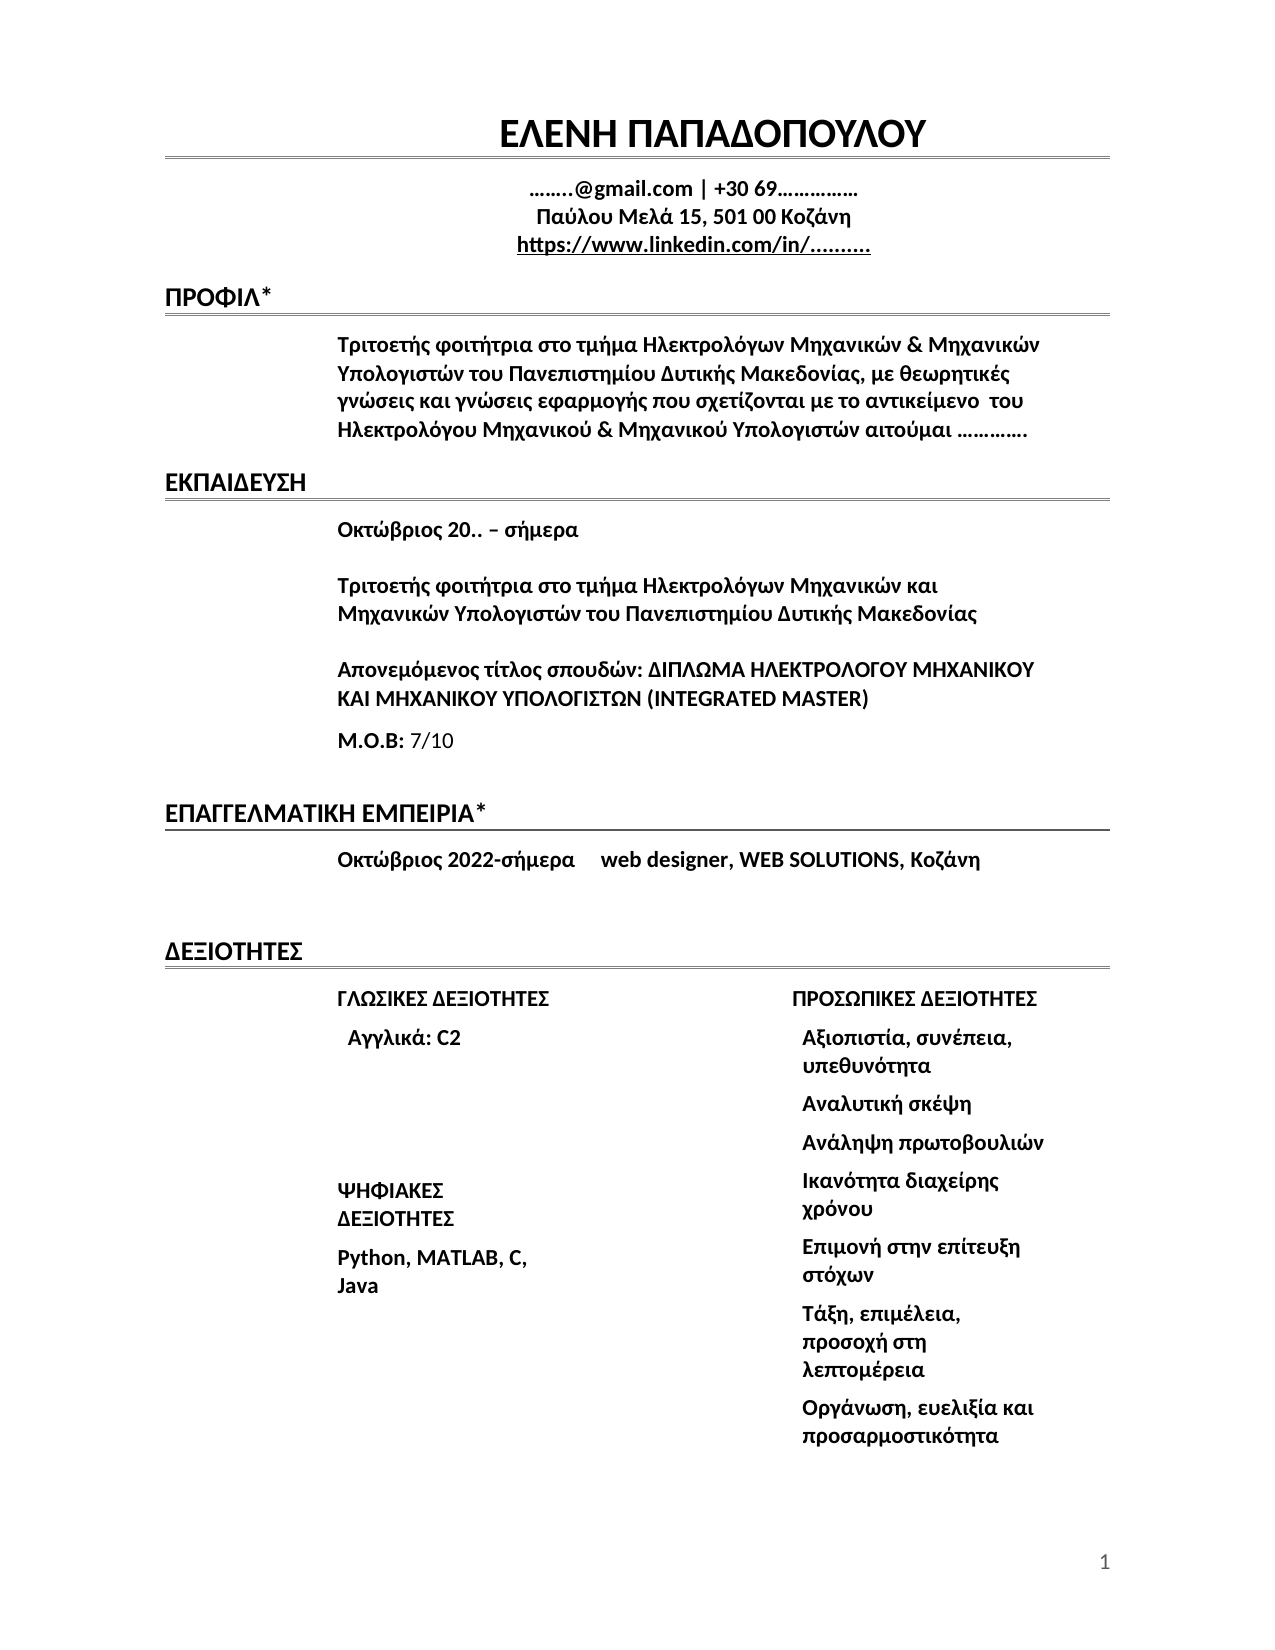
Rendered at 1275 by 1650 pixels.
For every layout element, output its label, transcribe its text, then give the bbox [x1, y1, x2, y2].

table_cell Μ.Ο.Β: 7/10 [165, 712, 1110, 774]
table_header ΠΡΟΣΩΠΙΚΕΣ ΔΕΞΙΟΤΗΤΕΣ Αξιοπιστία, συνέπεια, υπεθυνότητα Αναλυτική σκέψη Ανάληψη πρωτοβουλιών Ικανότητα διαχείρης χρόνου Επιμονή στην επίτευξη στόχων Τάξη, επιμέλεια, προσοχή στη λεπτομέρεια Οργάνωση, ευελιξία και προσαρμοστικότητα [620, 969, 1110, 1498]
subtitle ΕΠΑΓΓΕΛΜΑΤΙΚΗ ΕΜΠΕΙΡΙΑ* [165, 799, 1110, 828]
table_header ΓΛΩΣΙΚΕΣ ΔΕΞΙΟΤΗΤΕΣ Αγγλικά: C2 ΨΗΦΙΑΚΕΣ ΔΕΞΙΟΤΗΤΕΣ Python, MATLAB, C, Java [165, 969, 619, 1498]
table_header ……..@gmail.com | +30 69…………… Παύλου Μελά 15, 501 00 Κοζάνη https://www.linkedin.com/in/.......... [165, 159, 1110, 258]
subtitle ΔΕΞΙΟΤΗΤΕΣ [165, 936, 1110, 966]
subtitle ΠΡΟΦΙΛ* [165, 283, 1110, 312]
table_header Οκτώβριος 20.. – σήμερα Τριτοετής φοιτήτρια στο τμήμα Ηλεκτρολόγων Μηχανικών και Μηχανικών Υπολογιστών του Πανεπιστημίου Δυτικής Μακεδονίας Απονεμόμενος τίτλος σπουδών: ΔΙΠΛΩΜΑ ΗΛΕΚΤΡΟΛΟΓΟΥ ΜΗΧΑΝΙΚΟΥ ΚΑΙ ΜΗΧΑΝΙΚΟΥ ΥΠΟΛΟΓΙΣΤΩΝ (INTEGRATED MASTER) [165, 501, 1110, 712]
table_header Οκτώβριος 2022-σήμερα web designer, WEB SOLUTIONS, Κοζάνη [165, 831, 1110, 883]
table_header Τριτοετής φοιτήτρια στο τμήμα Ηλεκτρολόγων Μηχανικών & Μηχανικών Υπολογιστών του Πανεπιστημίου Δυτικής Μακεδονίας, με θεωρητικές γνώσεις και γνώσεις εφαρμογής που σχετίζονται με το αντικείμενο του Ηλεκτρολόγου Μηχανικού & Μηχανικού Υπολογιστών αιτούμαι …………. [165, 316, 1110, 443]
title Ελένη ΠΑΠΑΔΟΠΟΥΛΟΥ [240, 112, 1110, 156]
subtitle ΕΚΠΑΙΔΕΥΣΗ [165, 468, 1110, 497]
